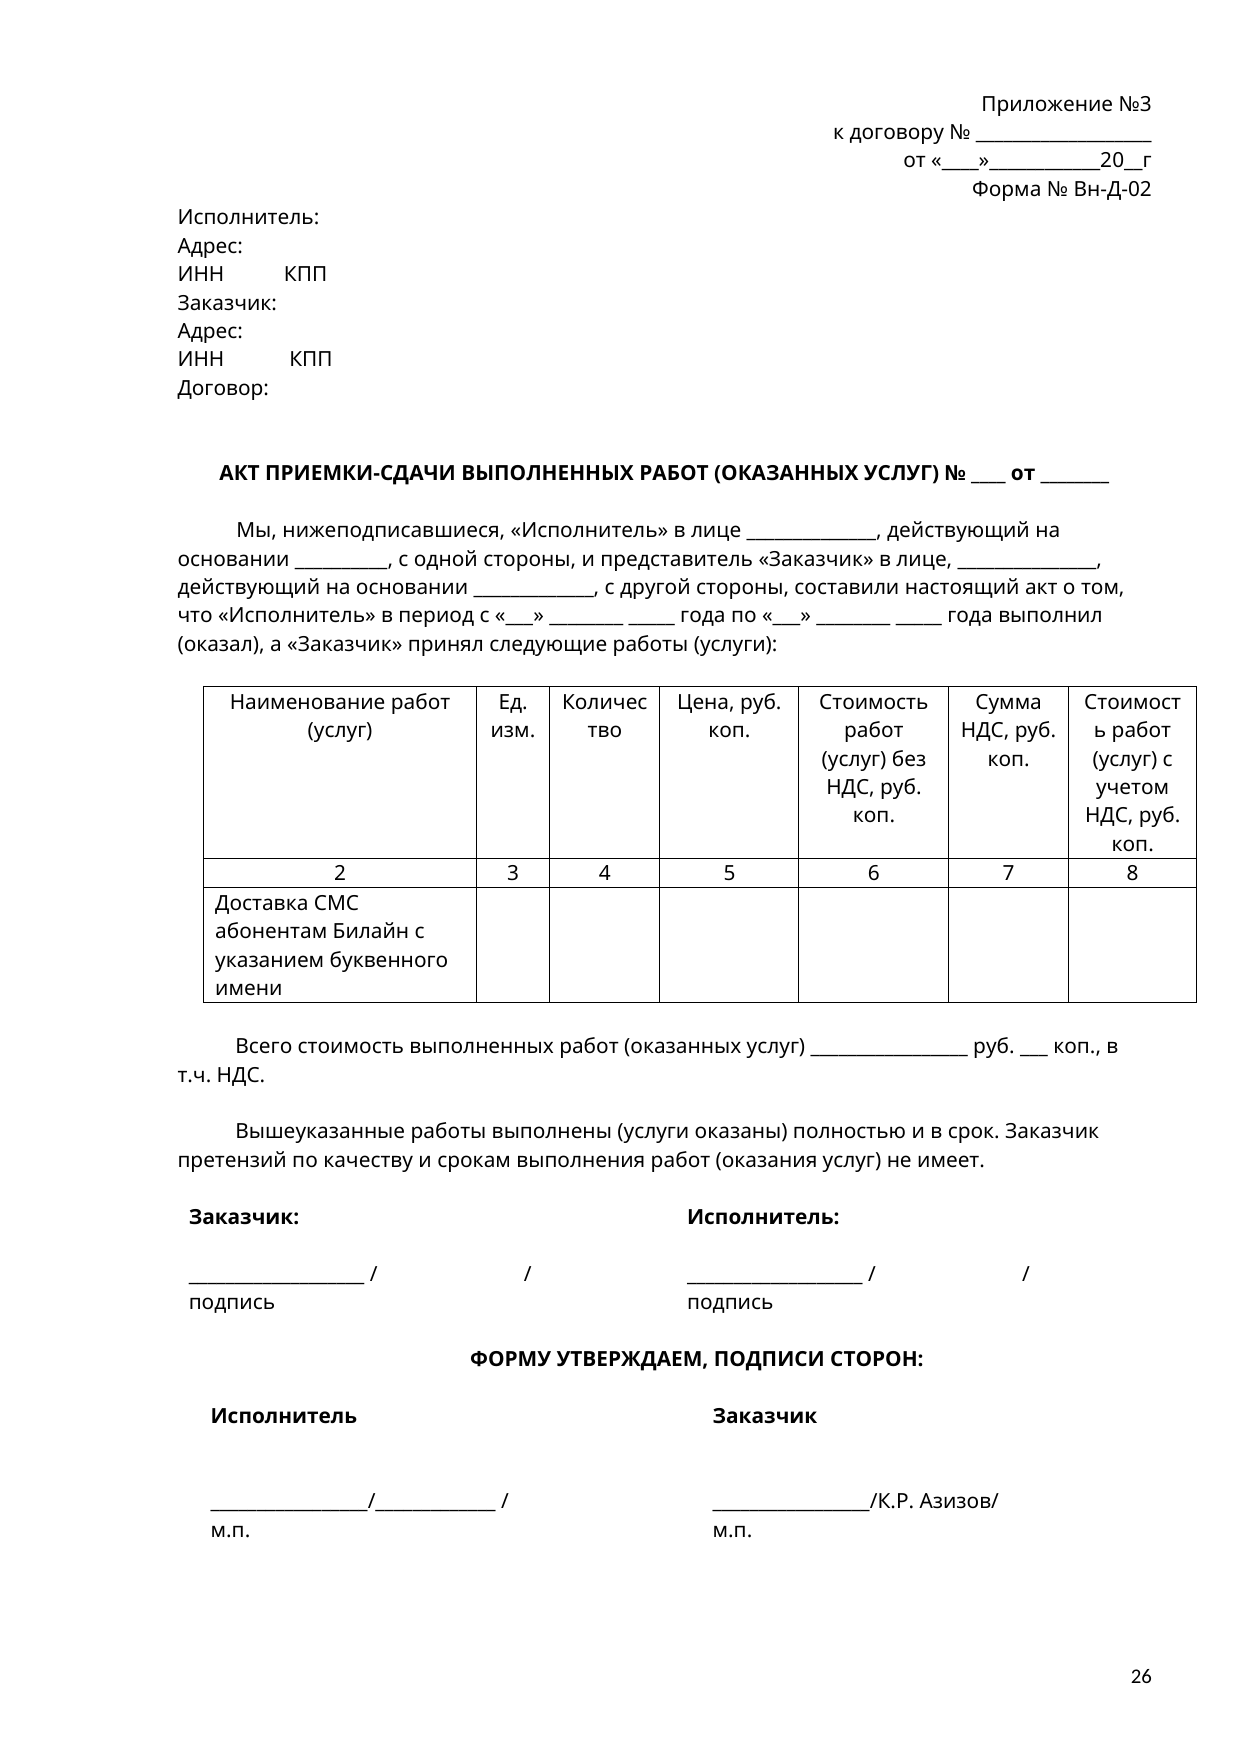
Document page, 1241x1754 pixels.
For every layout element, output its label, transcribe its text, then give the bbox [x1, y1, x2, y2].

table_cell [550, 888, 659, 1002]
table_cell [949, 888, 1068, 1002]
table_cell 3 [477, 859, 549, 887]
text Исполнитель: [177, 202, 1152, 231]
text Адрес: [177, 231, 1152, 259]
table_cell [660, 888, 798, 1002]
text Всего стоимость выполненных работ (оказанных услуг) _________________ руб. ___ коп., в т.ч. НДС. [177, 1031, 1152, 1088]
text Договор: [177, 373, 1152, 401]
text Вышеуказанные работы выполнены (услуги оказаны) полностью и в срок. Заказчик претензий по качеству и срокам выполнения работ (оказания услуг) не имеет. [177, 1117, 1152, 1173]
table_cell 6 [799, 859, 948, 887]
text ИНН КПП [177, 259, 1152, 288]
table_header Количество [550, 687, 659, 857]
table_cell 7 [949, 859, 1068, 887]
text Адрес: [177, 316, 1152, 344]
text Форма № Вн-Д-02 [177, 174, 1152, 202]
text АКТ ПРИЕМКИ-СДАЧИ ВЫПОЛНЕННЫХ РАБОТ (ОКАЗАННЫХ УСЛУГ) № ____ от ________ [177, 458, 1152, 487]
text от «____»____________20__г [177, 146, 1152, 174]
table_header Стоимость работ (услуг) без НДС, руб. коп. [799, 687, 948, 857]
table_cell Доставка СМС абонентам Билайн с указанием буквенного имени [204, 888, 476, 1002]
text ФОРМУ УТВЕРЖДАЕМ, ПОДПИСИ СТОРОН: [177, 1344, 1152, 1372]
table_cell 2 [204, 859, 476, 887]
table_cell 8 [1069, 859, 1196, 887]
text Заказчик: [177, 288, 1152, 316]
text к договору № ___________________ [177, 117, 1152, 146]
table_header Исполнитель _________________/_____________ / м.п. [199, 1401, 701, 1543]
table_header Наименование работ (услуг) [204, 687, 476, 857]
table_header Сумма НДС, руб. коп. [949, 687, 1068, 857]
table_header Заказчик _________________/К.Р. Азизов/ м.п. [701, 1401, 1129, 1543]
text Приложение №3 [177, 89, 1152, 117]
table_cell [477, 888, 549, 1002]
table_header Ед. изм. [477, 687, 549, 857]
table_cell 5 [660, 859, 798, 887]
text Мы, нижеподписавшиеся, «Исполнитель» в лице ______________, действующий на основании __________, с одной стороны, и представитель «Заказчик» в лице, _______________, действующий на основании _____________, с другой стороны, составили настоящий акт о том, что «Исполнитель» в период с «___» ________ _____ года по «___» ________ _____ года выполнил (оказал), а «Заказчик» принял следующие работы (услуги): [177, 515, 1152, 657]
table_header Стоимость работ (услуг) с учетом НДС, руб. коп. [1069, 687, 1196, 857]
text ИНН КПП [177, 344, 1152, 373]
table_cell 4 [550, 859, 659, 887]
table_header Заказчик: ___________________ / / подпись [177, 1202, 676, 1316]
table_cell [1069, 888, 1196, 1002]
table_cell [799, 888, 948, 1002]
table_header Исполнитель: ___________________ / / подпись [676, 1202, 1174, 1316]
table_header Цена, руб. коп. [660, 687, 798, 857]
